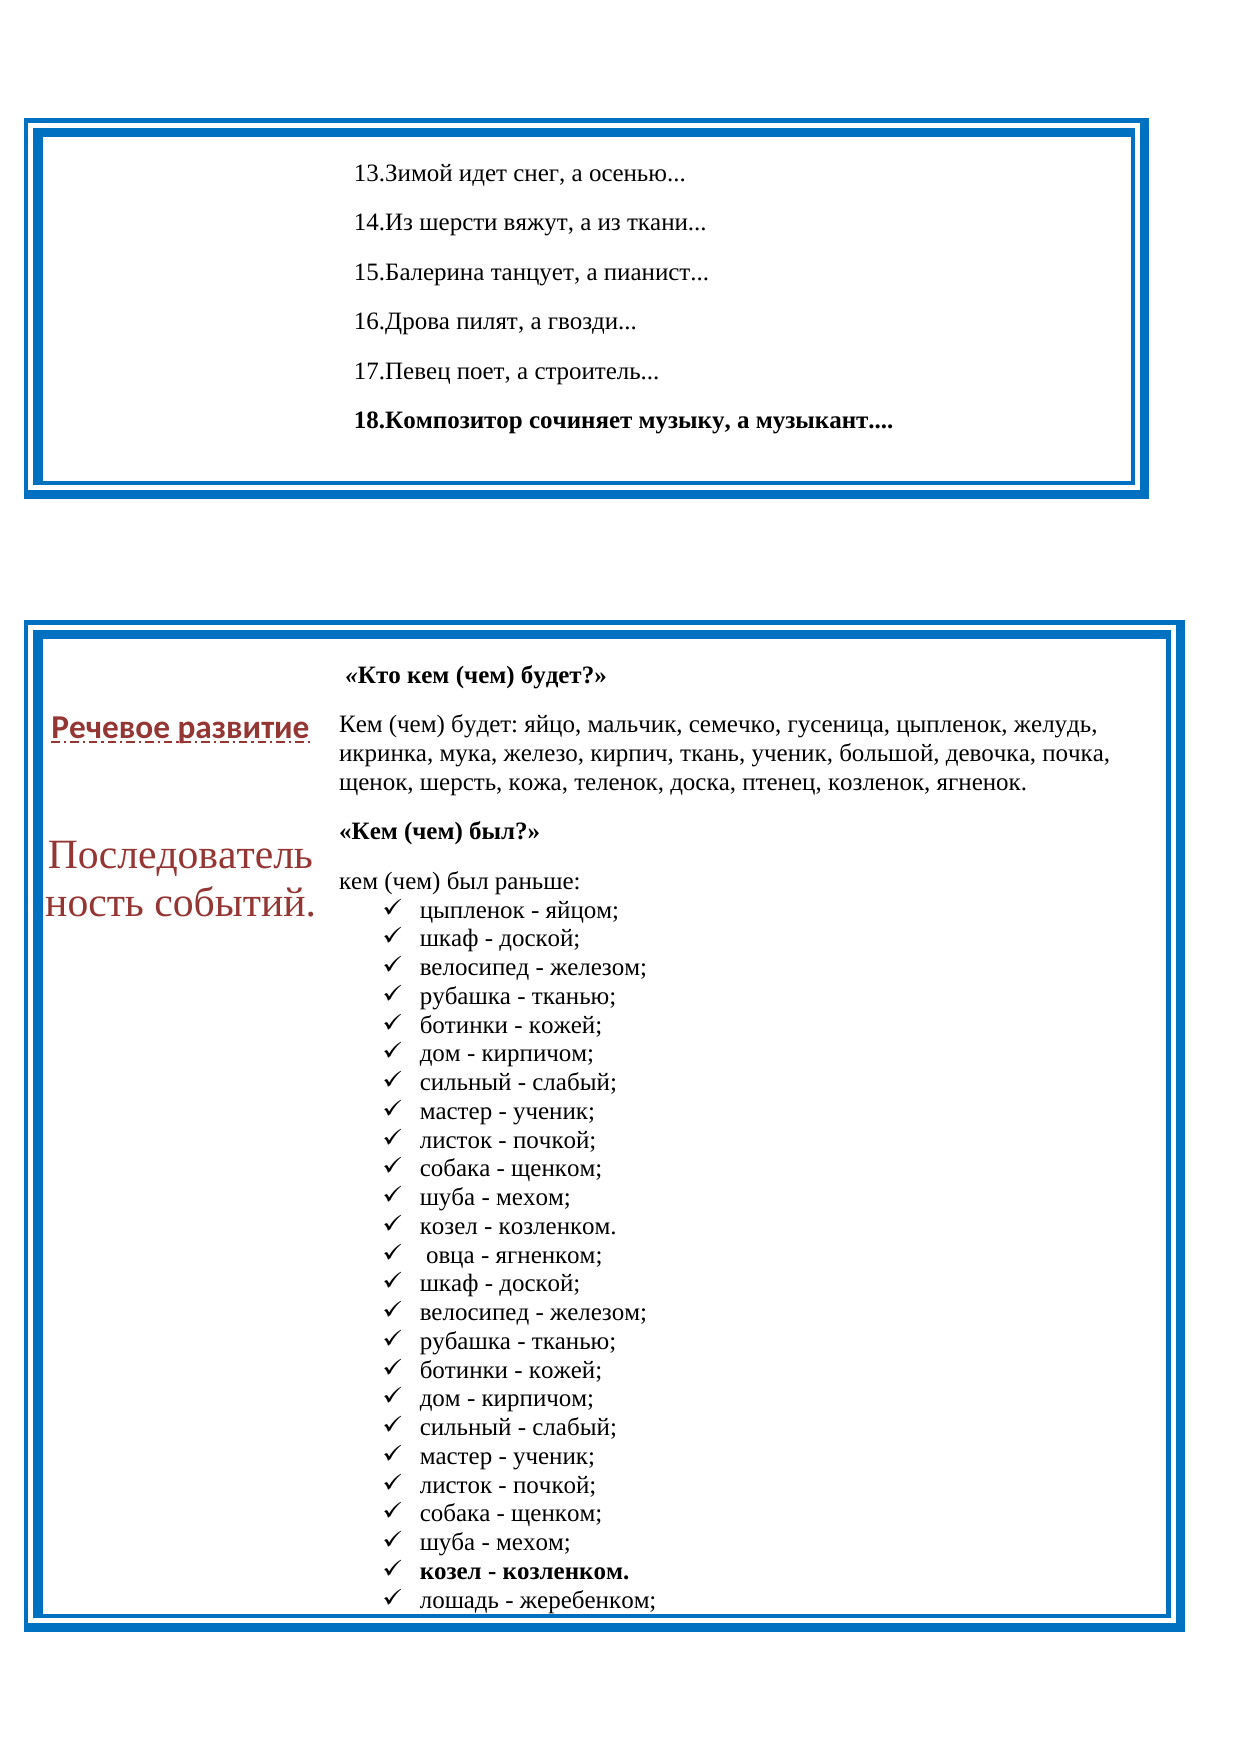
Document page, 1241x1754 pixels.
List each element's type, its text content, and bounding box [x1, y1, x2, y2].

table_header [43, 639, 328, 1613]
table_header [43, 137, 342, 481]
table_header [328, 625, 1176, 1613]
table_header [343, 123, 1140, 481]
